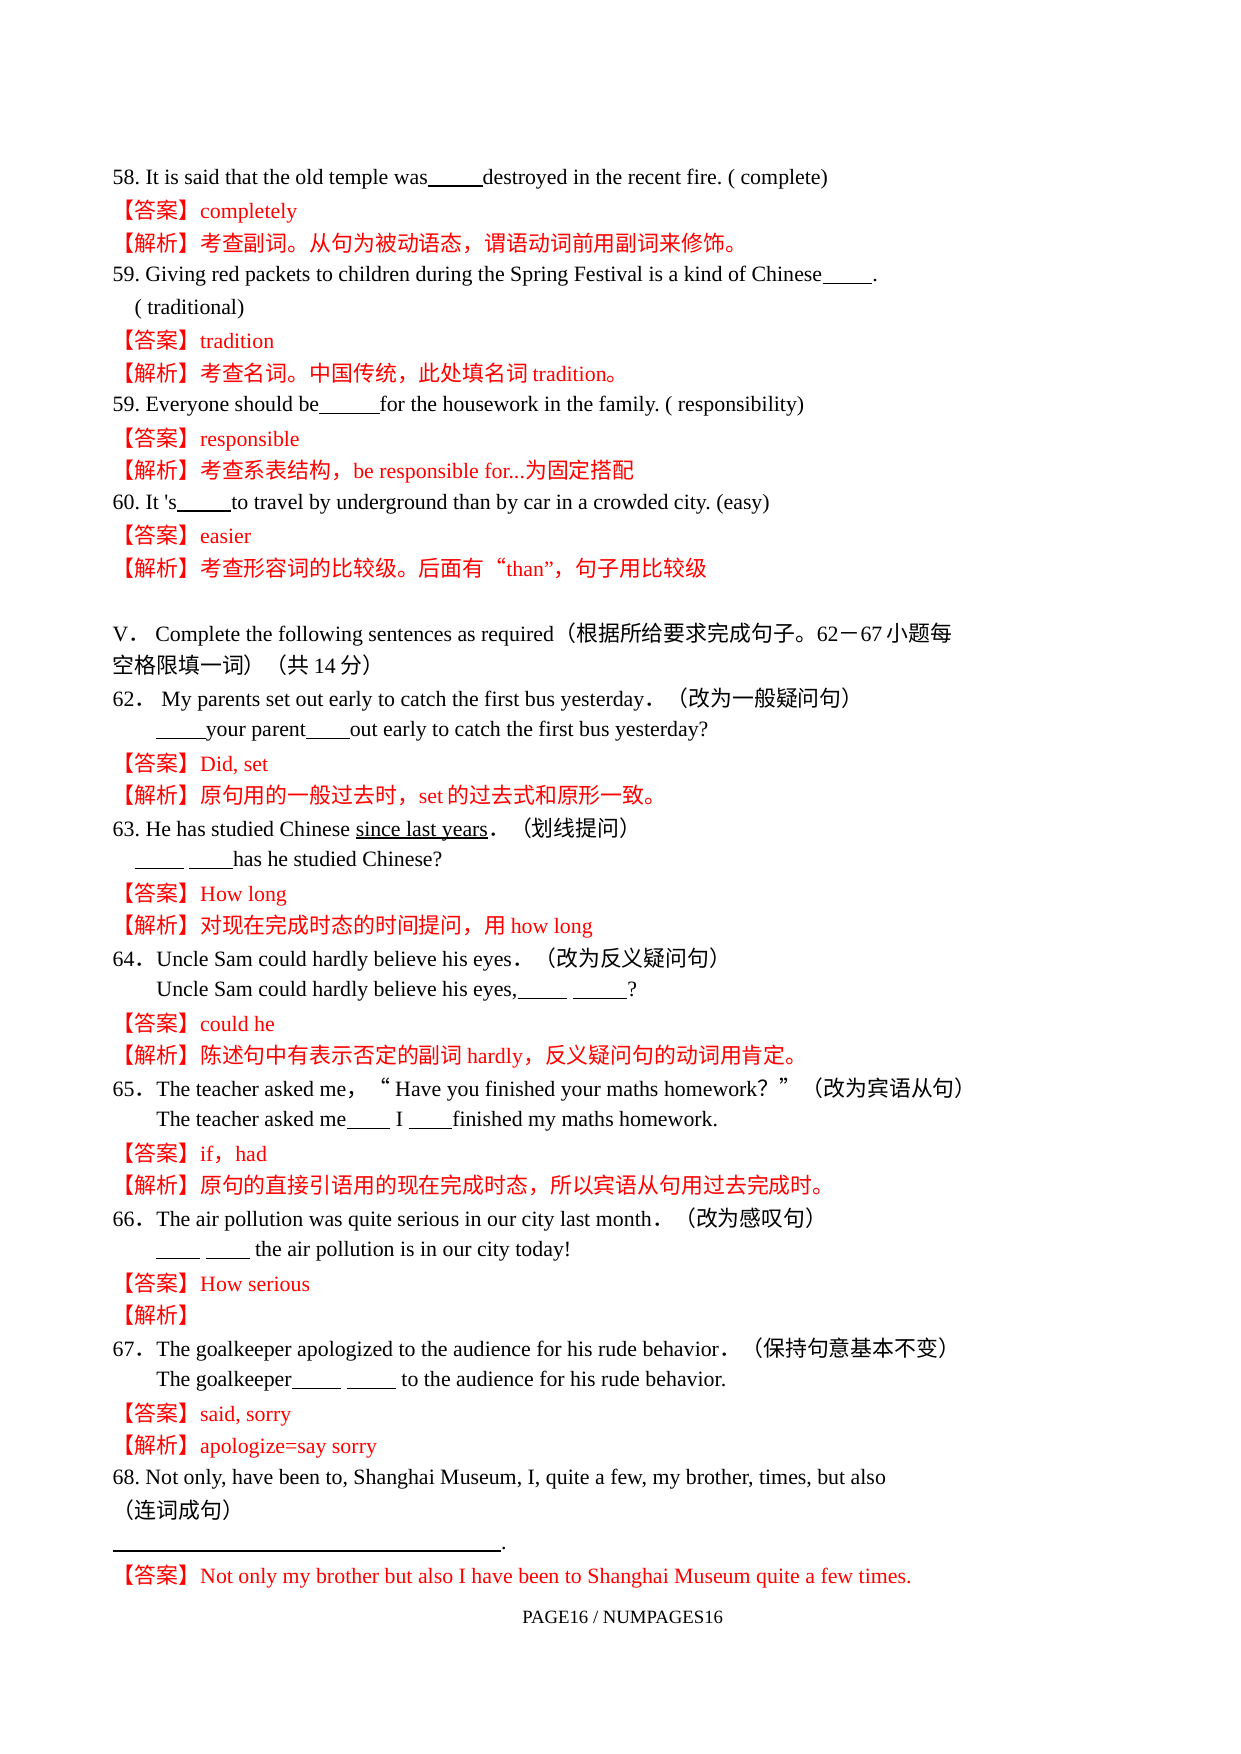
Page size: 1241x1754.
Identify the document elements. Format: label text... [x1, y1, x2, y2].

text 【解析】陈述句中有表示否定的副词hardly，反义疑问句的动词用肯定。 [112, 1038, 1128, 1070]
list He has studied Chinese since last years．（划线提问） [112, 810, 1128, 843]
text your parent out early to catch the first bus yesterday? [112, 713, 1128, 745]
list Everyone should be for the housework in the family. ( responsibility) [112, 388, 1128, 420]
text ( traditional) [112, 290, 1128, 323]
text 【答案】completely [112, 193, 1128, 225]
text 【答案】responsible [112, 420, 1128, 453]
text the air pollution is in our city today! [112, 1233, 1128, 1265]
text 【解析】对现在完成时态的时间提问，用how long [112, 908, 1128, 940]
text 【解析】原句的直接引语用的现在完成时态，所以宾语从句用过去完成时。 [112, 1168, 1128, 1200]
text 【答案】How long [112, 875, 1128, 908]
text . [112, 1525, 1128, 1558]
text 64．Uncle Sam could hardly believe his eyes．（改为反义疑问句） [112, 940, 1128, 973]
text 59. Giving red packets to children during the Spring Festival is a kind of Chinese . [112, 258, 1128, 290]
text 【答案】Did, set [112, 745, 1128, 778]
text 【解析】apologize=say sorry [112, 1428, 1128, 1460]
text 68. Not only, have been to, Shanghai Museum, I, quite a few, my brother, times, but also [112, 1460, 1128, 1493]
text 【答案】How serious [112, 1265, 1128, 1298]
text 【解析】考查系表结构，be responsible for...为固定搭配 [112, 453, 1128, 485]
text The teacher asked me I finished my maths homework. [112, 1103, 1128, 1135]
text 【解析】考查副词。从句为被动语态，谓语动词前用副词来修饰。 [112, 225, 1128, 258]
text 【答案】could he [112, 1005, 1128, 1038]
text 65．The teacher asked me，“ Have you finished your maths homework？”（改为宾语从句） [112, 1070, 1128, 1103]
text 66．The air pollution was quite serious in our city last month．（改为感叹句） [112, 1200, 1128, 1233]
text The goalkeeper to the audience for his rude behavior. [112, 1363, 1128, 1395]
text 62． My parents set out early to catch the first bus yesterday．（改为一般疑问句） [112, 680, 1128, 713]
text has he studied Chinese? [112, 843, 1128, 875]
list It 's to travel by underground than by car in a crowded city. (easy) [112, 485, 1128, 518]
text 【答案】said, sorry [112, 1395, 1128, 1428]
text 【解析】原句用的一般过去时，set的过去式和原形一致。 [112, 778, 1128, 810]
text 【解析】考查名词。中国传统，此处填名词tradition。 [112, 355, 1128, 388]
text 【解析】 [112, 1298, 1128, 1330]
text Uncle Sam could hardly believe his eyes, ? [112, 973, 1128, 1005]
text 【答案】easier [112, 518, 1128, 550]
text 【解析】考查形容词的比较级。后面有“than”，句子用比较级 [112, 550, 1128, 583]
text 空格限填一词）（共14分） [112, 648, 1128, 680]
text 【答案】tradition [112, 323, 1128, 355]
text 【答案】Not only my brother but also I have been to Shanghai Museum quite a few times. [112, 1558, 1128, 1590]
text 67．The goalkeeper apologized to the audience for his rude behavior．（保持句意基本不变） [112, 1330, 1128, 1363]
text V． Complete the following sentences as required（根据所给要求完成句子。62－67小题每 [112, 615, 1128, 648]
text （连词成句） [112, 1493, 1128, 1525]
text 【答案】if，had [112, 1135, 1128, 1168]
list It is said that the old temple was destroyed in the recent fire. ( complete) [112, 160, 1128, 193]
